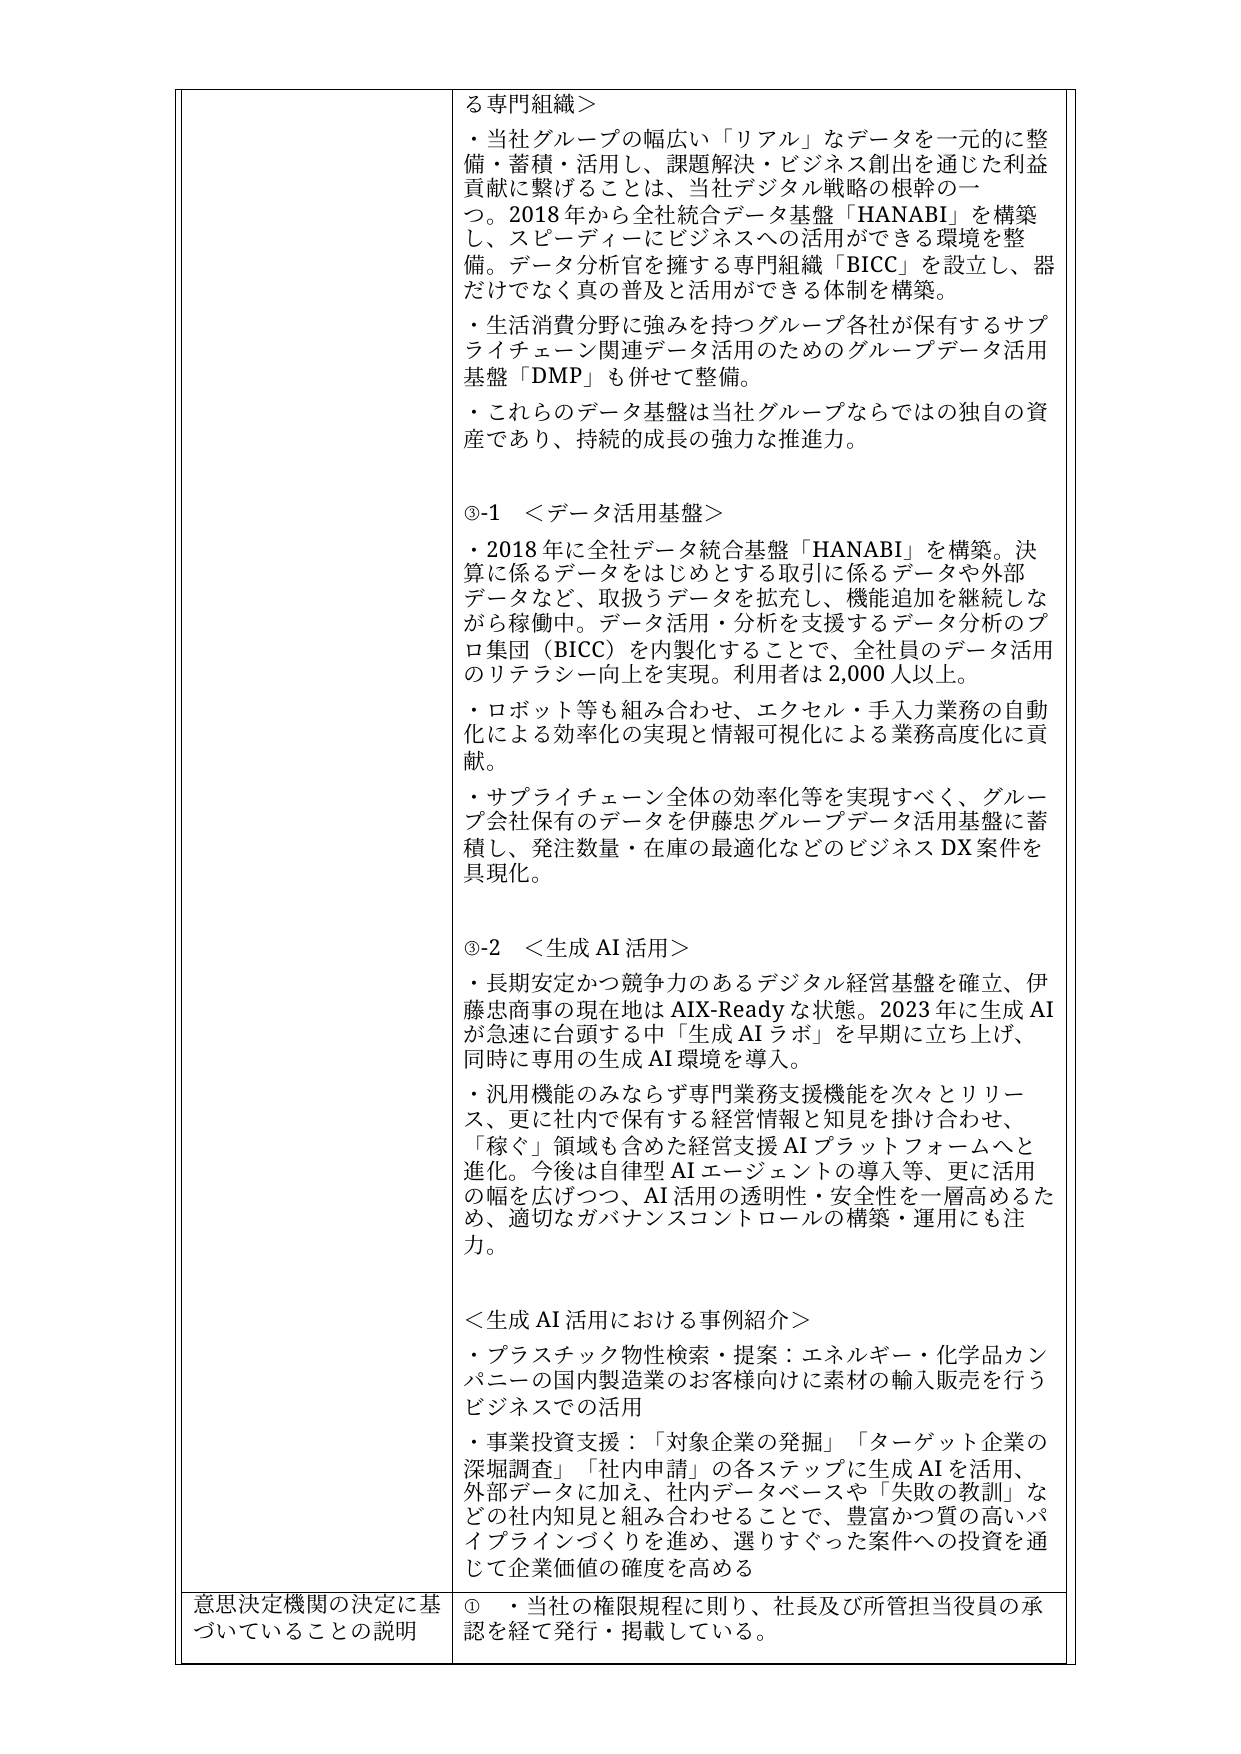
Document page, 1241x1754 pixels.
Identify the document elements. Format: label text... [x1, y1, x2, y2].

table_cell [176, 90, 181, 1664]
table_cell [182, 90, 452, 1592]
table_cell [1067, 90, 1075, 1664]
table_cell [453, 90, 1066, 1592]
